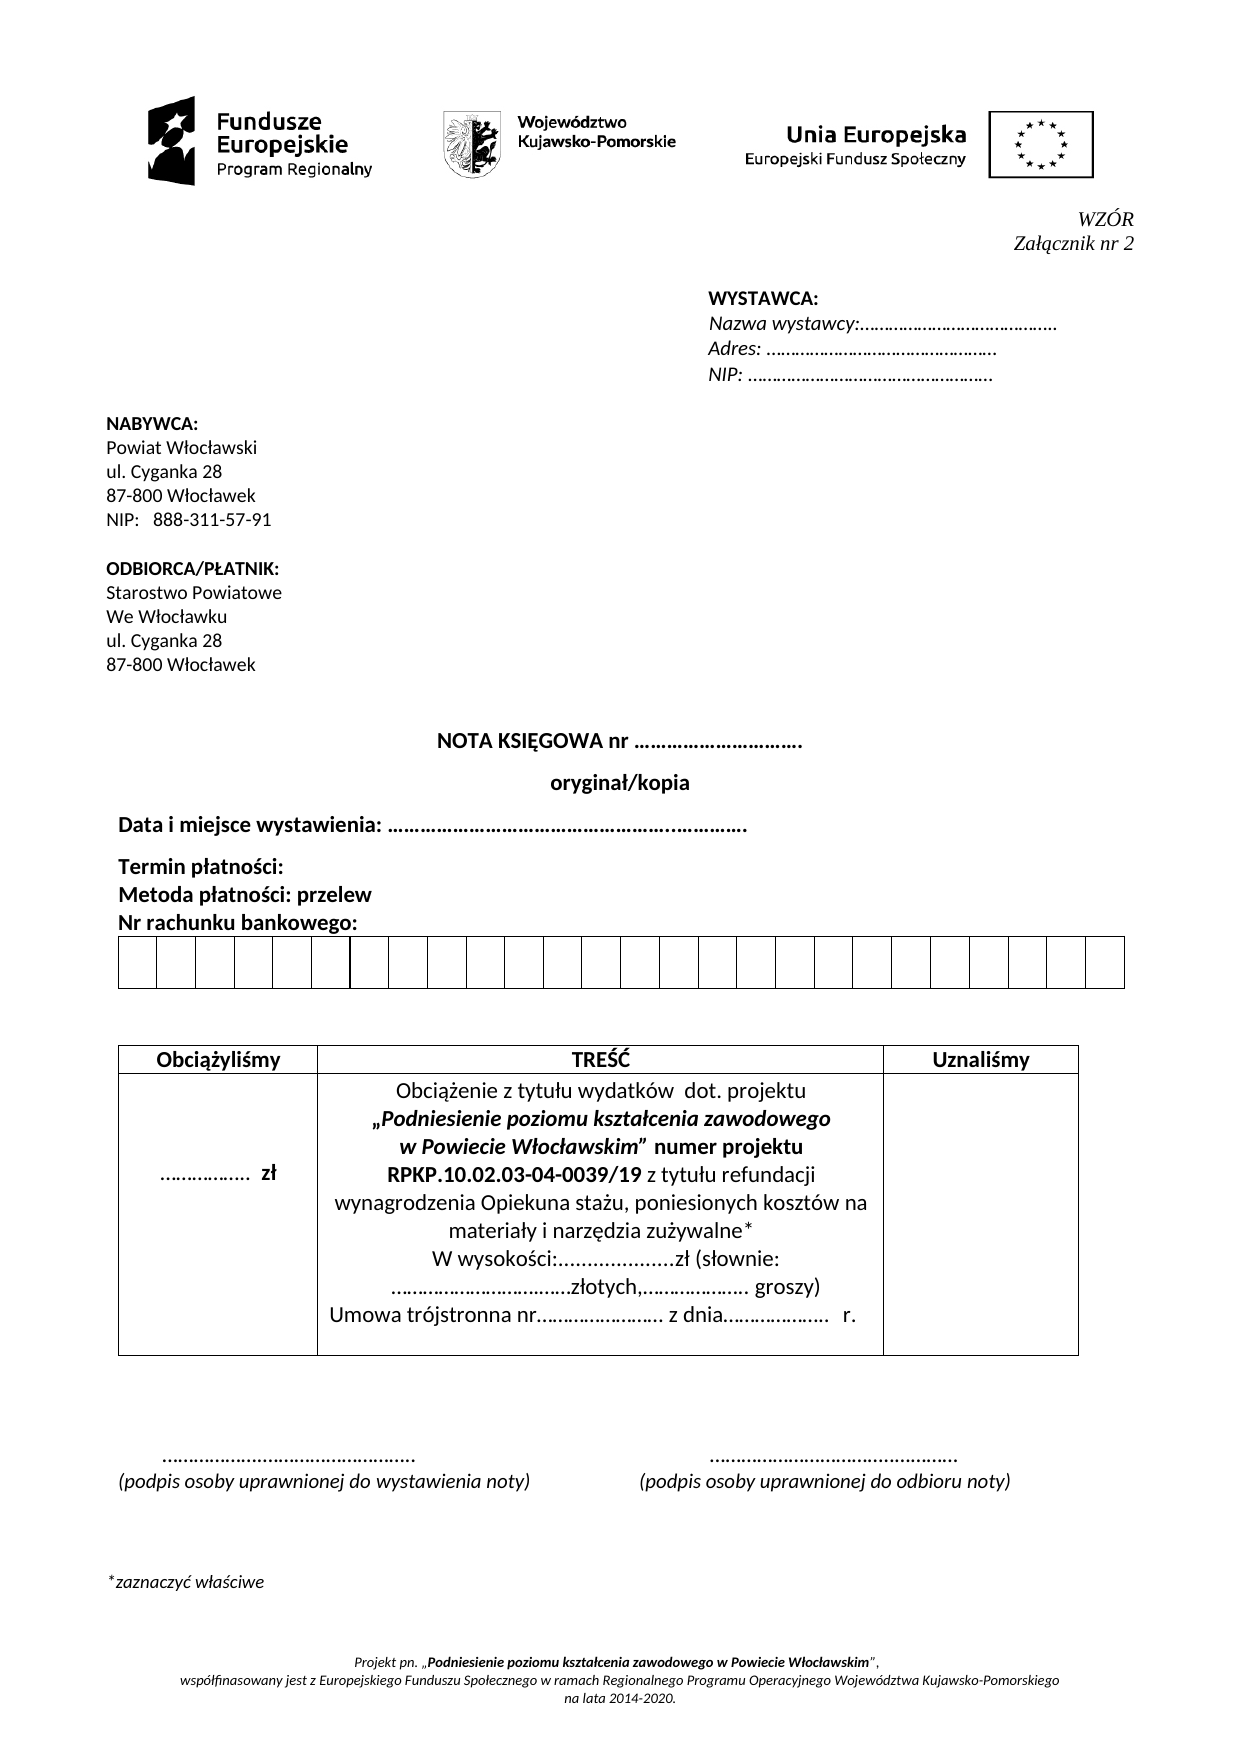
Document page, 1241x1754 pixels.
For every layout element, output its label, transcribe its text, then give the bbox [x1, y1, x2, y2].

text ……………….……………………….. ……………………………..………… [106, 1440, 1014, 1468]
text oryginał/kopia [435, 768, 805, 796]
text ul. Cyganka 28 [106, 628, 1134, 652]
text NABYWCA: [106, 411, 1134, 435]
table_cell [884, 1074, 1078, 1355]
table_header [196, 937, 234, 988]
text 87-800 Włocławek [106, 483, 1134, 507]
table_header [621, 937, 659, 988]
subtitle WYSTAWCA: [708, 285, 1134, 310]
text ODBIORCA/PŁATNIK: [106, 556, 1134, 580]
text Termin płatności: [118, 852, 1134, 880]
text Starostwo Powiatowe [106, 580, 1134, 604]
table_header [119, 937, 156, 988]
table_header [544, 937, 581, 988]
table_header [931, 937, 969, 988]
table_header [582, 937, 620, 988]
table_header TREŚĆ [318, 1046, 883, 1073]
table_header [235, 937, 272, 988]
text Nr rachunku bankowego: [118, 908, 1134, 936]
table_header [699, 937, 736, 988]
table_header [467, 937, 504, 988]
text Nazwa wystawcy:………………………………….. [709, 310, 1134, 336]
table_header [505, 937, 543, 988]
table_header [776, 937, 814, 988]
text Załącznik nr 2 [309, 231, 1134, 255]
table_header [970, 937, 1008, 988]
table_header [1009, 937, 1046, 988]
picture [124, 73, 1117, 207]
text NOTA KSIĘGOWA nr …………………………. [435, 726, 805, 754]
table_cell Obciążenie z tytułu wydatków dot. projektu „Podniesienie poziomu kształcenia zawodowego w Powiecie Włocławskim” numer projektu RPKP.10.02.03-04-0039/19 z tytułu refundacji wynagrodzenia Opiekuna stażu, poniesionych kosztów na materiały i narzędzia zużywalne* W wysokości: zł (słownie: ……………………….……złotych,……………….. groszy) Umowa trójstronna nr…………………… z dnia……………….. r. [318, 1074, 883, 1355]
table_header Obciążyliśmy [119, 1046, 317, 1073]
text NIP: 888-311-57-91 [106, 507, 1134, 532]
table_header [815, 937, 852, 988]
text Data i miejsce wystawienia: ……………………………………………..…………. [118, 810, 1134, 838]
table_header [157, 937, 195, 988]
table_cell …………….. zł [119, 1074, 317, 1355]
text Metoda płatności: przelew [118, 880, 1134, 908]
text (podpis osoby uprawnionej do wystawienia noty) (podpis osoby uprawnionej do odbioru noty) [106, 1468, 1023, 1494]
table_header [853, 937, 891, 988]
table_header [892, 937, 930, 988]
text Adres: ………………………………………… [708, 336, 1134, 361]
text *zaznaczyć właściwe [106, 1570, 1134, 1593]
table_header [389, 937, 427, 988]
table_header [1086, 937, 1124, 988]
table_header [1047, 937, 1085, 988]
text 87-800 Włocławek [106, 652, 1134, 677]
text Powiat Włocławski [106, 435, 1134, 459]
text WZÓR [309, 207, 1134, 231]
table_header [351, 937, 388, 988]
table_header [273, 937, 311, 988]
table_header [312, 937, 349, 988]
text ul. Cyganka 28 [106, 459, 1134, 483]
table_header [737, 937, 775, 988]
text NIP: …………………………………………… [708, 361, 1134, 387]
table_header Uznaliśmy [884, 1046, 1078, 1073]
table_header [660, 937, 698, 988]
text We Włocławku [106, 604, 1134, 628]
table_header [428, 937, 466, 988]
